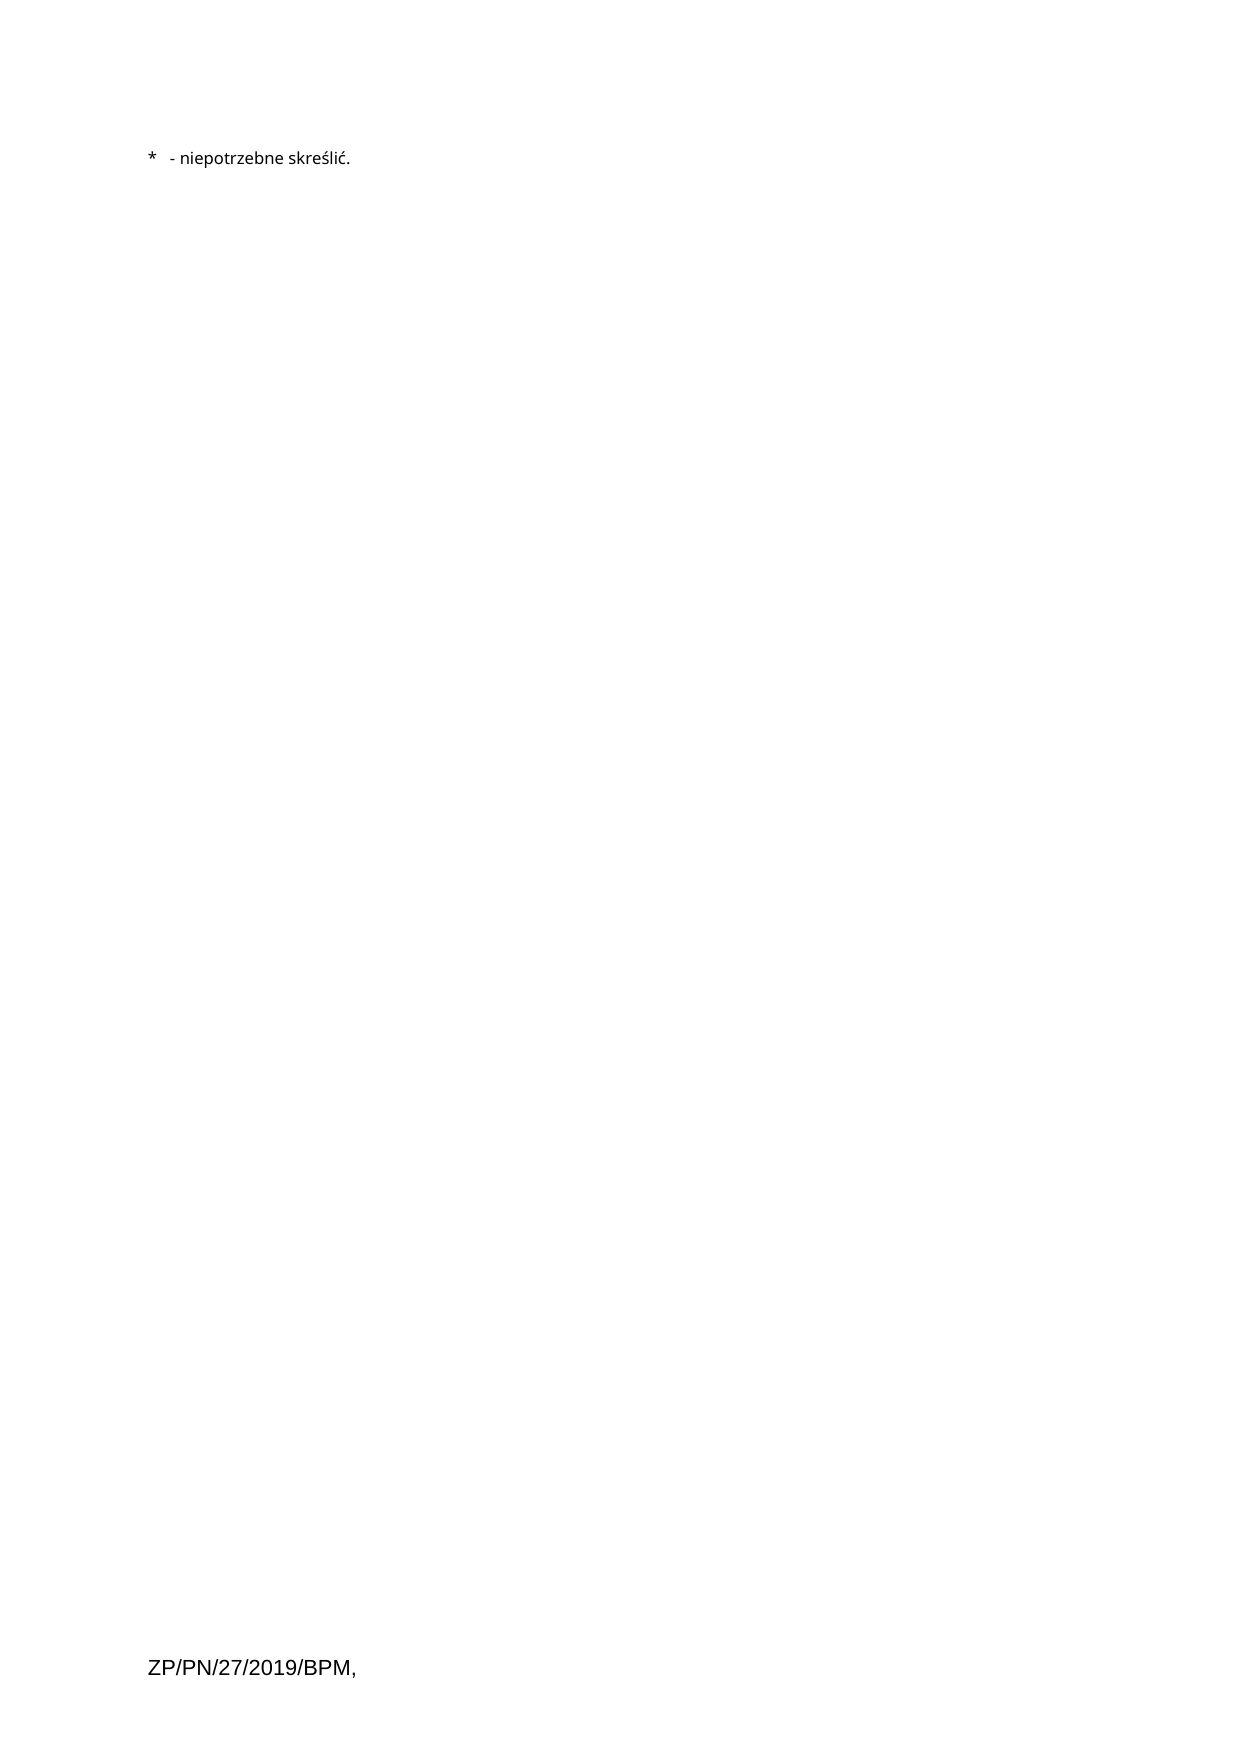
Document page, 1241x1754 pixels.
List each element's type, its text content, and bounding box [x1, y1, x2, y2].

text * - niepotrzebne skreślić. [148, 147, 1093, 169]
